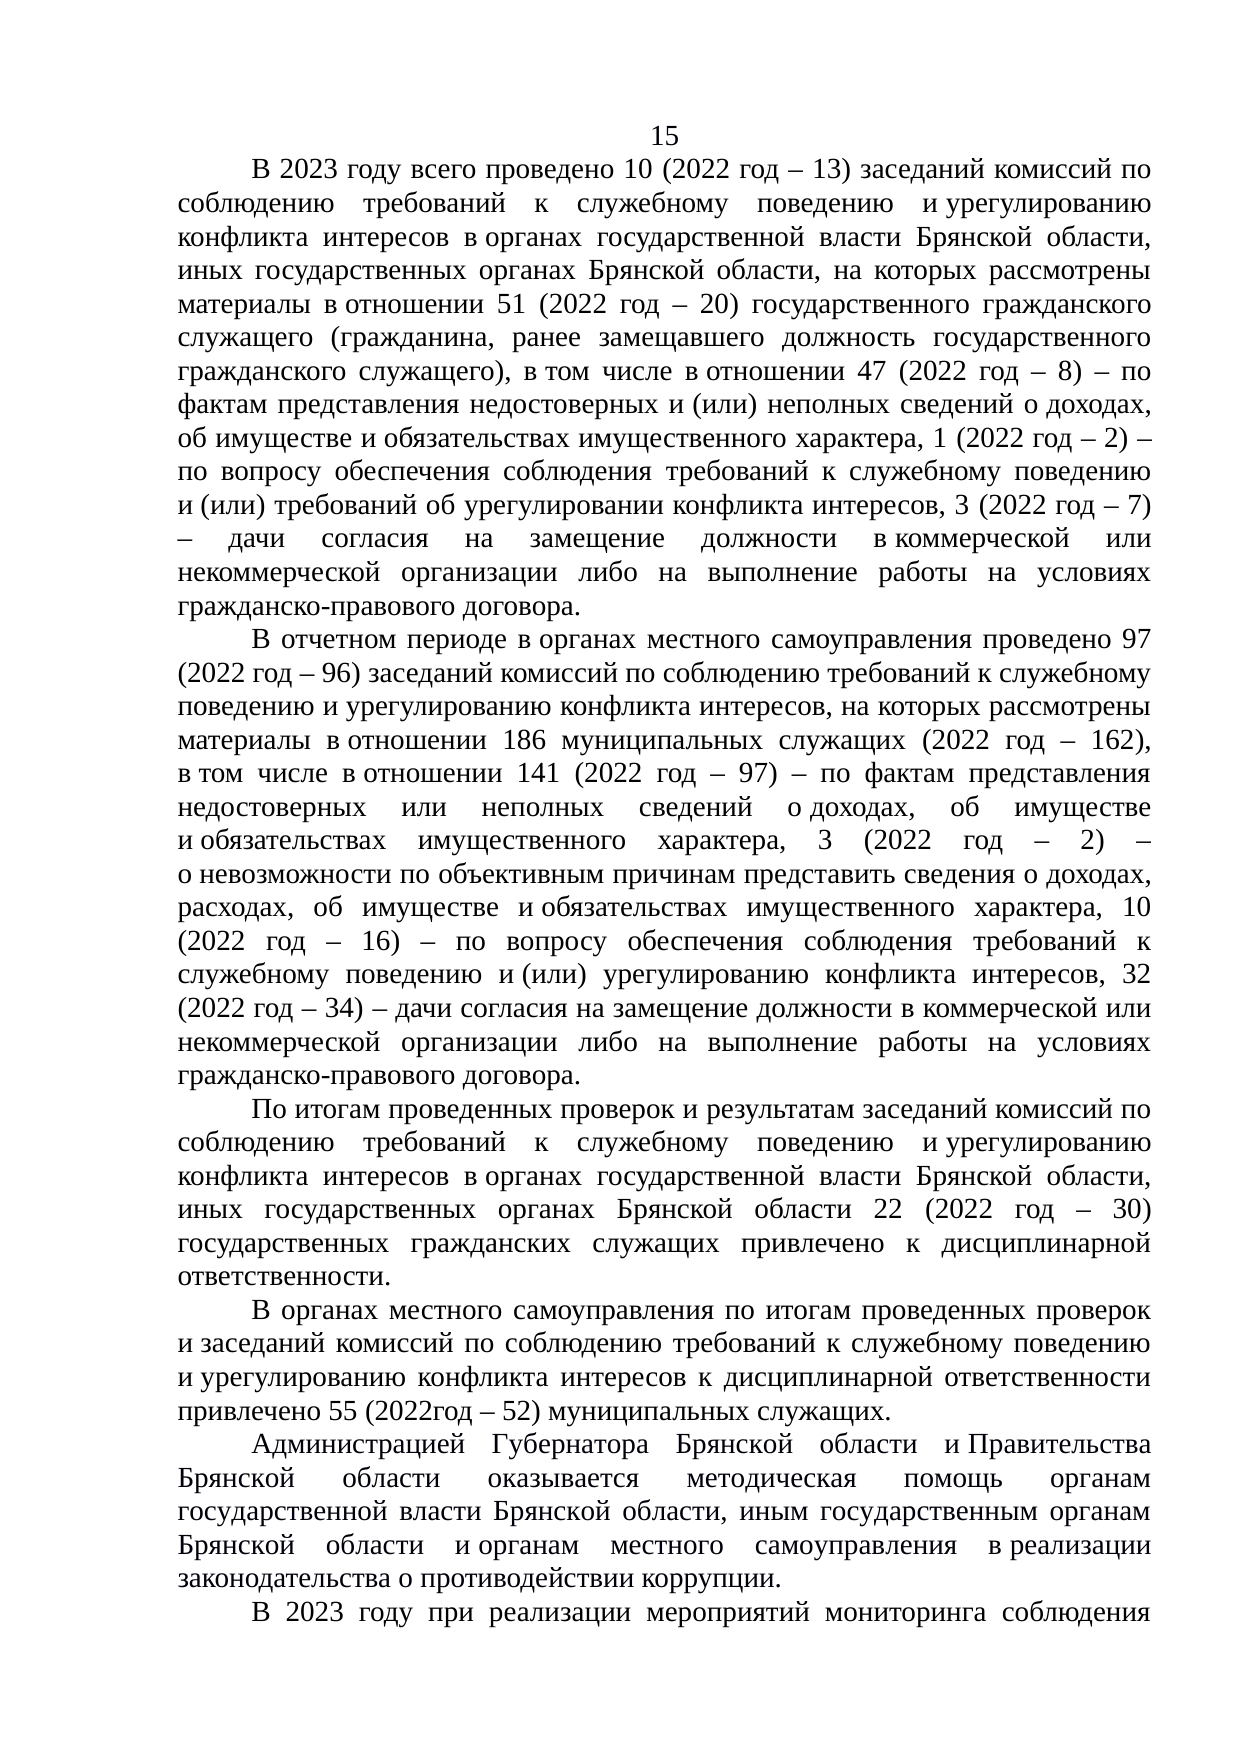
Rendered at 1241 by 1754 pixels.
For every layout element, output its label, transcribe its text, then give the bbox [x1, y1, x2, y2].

text Администрацией Губернатора Брянской области и Правительства Брянской области оказывается методическая помощь органам государственной власти Брянской области, иным государственным органам Брянской области и органам местного самоуправления в реализации законодательства о противодействии коррупции. [177, 1426, 1152, 1594]
text В 2023 году всего проведено 10 (2022 год – 13) заседаний комиссий по соблюдению требований к служебному поведению и урегулированию конфликта интересов в органах государственной власти Брянской области, иных государственных органах Брянской области, на которых рассмотрены материалы в отношении 51 (2022 год – 20) государственного гражданского служащего (гражданина, ранее замещавшего должность государственного гражданского служащего), в том числе в отношении 47 (2022 год – 8) – по фактам представления недостоверных и (или) неполных сведений о доходах, об имуществе и обязательствах имущественного характера, 1 (2022 год – 2) – по вопросу обеспечения соблюдения требований к служебному поведению и (или) требований об урегулировании конфликта интересов, 3 (2022 год – 7) – дачи согласия на замещение должности в коммерческой или некоммерческой организации либо на выполнение работы на условиях гражданско-правового договора. [177, 152, 1152, 621]
text По итогам проведенных проверок и результатам заседаний комиссий по соблюдению требований к служебному поведению и урегулированию конфликта интересов в органах государственной власти Брянской области, иных государственных органах Брянской области 22 (2022 год – 30) государственных гражданских служащих привлечено к дисциплинарной ответственности. [177, 1091, 1152, 1292]
text В органах местного самоуправления по итогам проведенных проверок и заседаний комиссий по соблюдению требований к служебному поведению и урегулированию конфликта интересов к дисциплинарной ответственности привлечено 55 (2022год – 52) муниципальных служащих. [177, 1292, 1152, 1426]
text В отчетном периоде в органах местного самоуправления проведено 97 (2022 год – 96) заседаний комиссий по соблюдению требований к служебному поведению и урегулированию конфликта интересов, на которых рассмотрены материалы в отношении 186 муниципальных служащих (2022 год – 162), в том числе в отношении 141 (2022 год – 97) – по фактам представления недостоверных или неполных сведений о доходах, об имуществе и обязательствах имущественного характера, 3 (2022 год – 2) – о невозможности по объективным причинам представить сведения о доходах, расходах, об имуществе и обязательствах имущественного характера, 10 (2022 год – 16) – по вопросу обеспечения соблюдения требований к служебному поведению и (или) урегулированию конфликта интересов, 32 (2022 год – 34) – дачи согласия на замещение должности в коммерческой или некоммерческой организации либо на выполнение работы на условиях гражданско-правового договора. [177, 621, 1152, 1091]
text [177, 1594, 1152, 1627]
